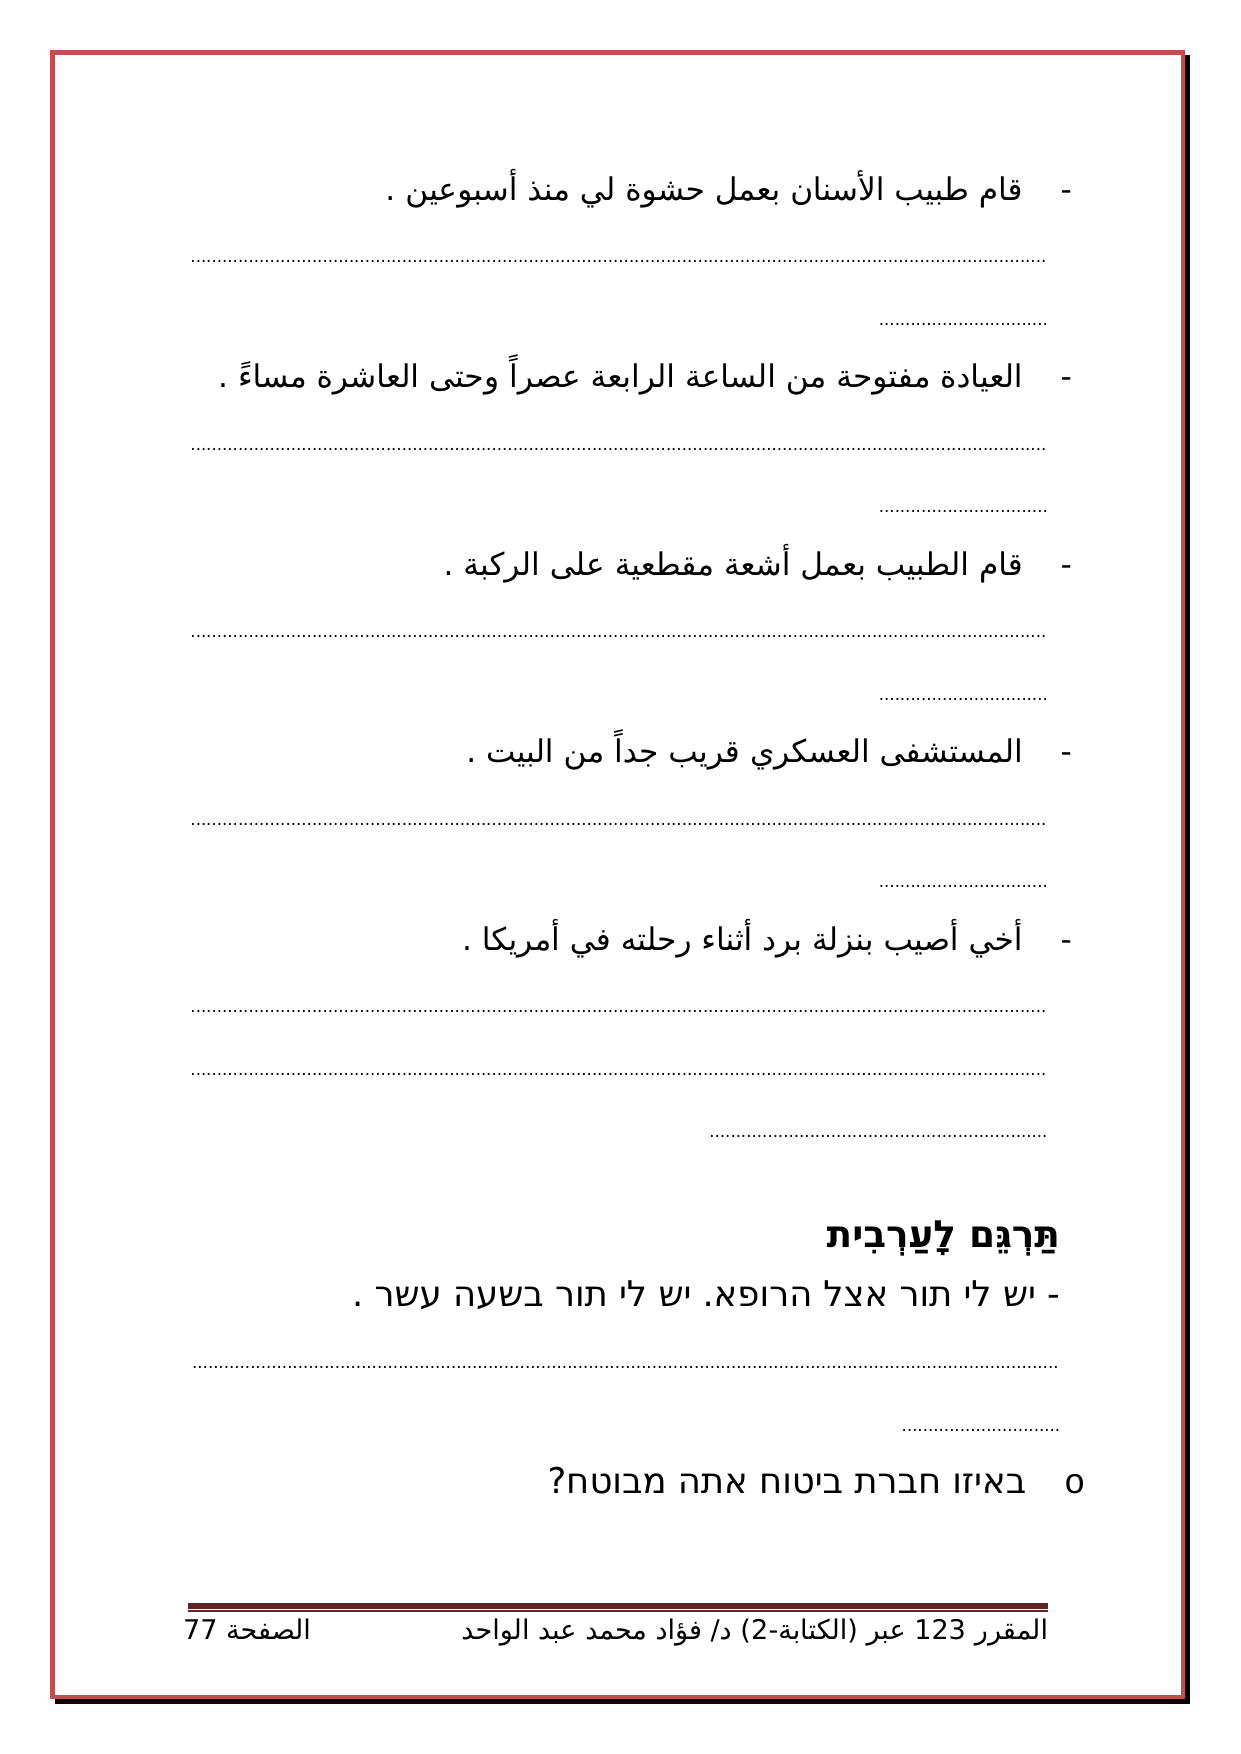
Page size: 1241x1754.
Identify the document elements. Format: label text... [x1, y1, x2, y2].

list قام الطبيب بعمل أشعة مقطعية على الركبة . [187, 525, 1060, 587]
list قام طبيب الأسنان بعمل حشوة لي منذ أسبوعين . [187, 150, 1060, 212]
list المستشفى العسكري قريب جداً من البيت . [187, 712, 1060, 775]
text תַּרְגֵּם לָעַרְבִית [187, 1212, 1060, 1256]
list أخي أصيب بنزلة برد أثناء رحلته في أمريكا . [187, 900, 1060, 962]
list באיזו חברת ביטוח אתה מבוטח? [187, 1444, 1064, 1506]
list العيادة مفتوحة من الساعة الرابعة عصراً وحتى العاشرة مساءً . [187, 337, 1060, 400]
text .................................................................................................................................................................................................................................................................................................................................................................................................... [187, 962, 1048, 1150]
text - יש לי תור אצל הרופא. יש לי תור בשעה עשר . [187, 1256, 1060, 1319]
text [187, 212, 1048, 337]
